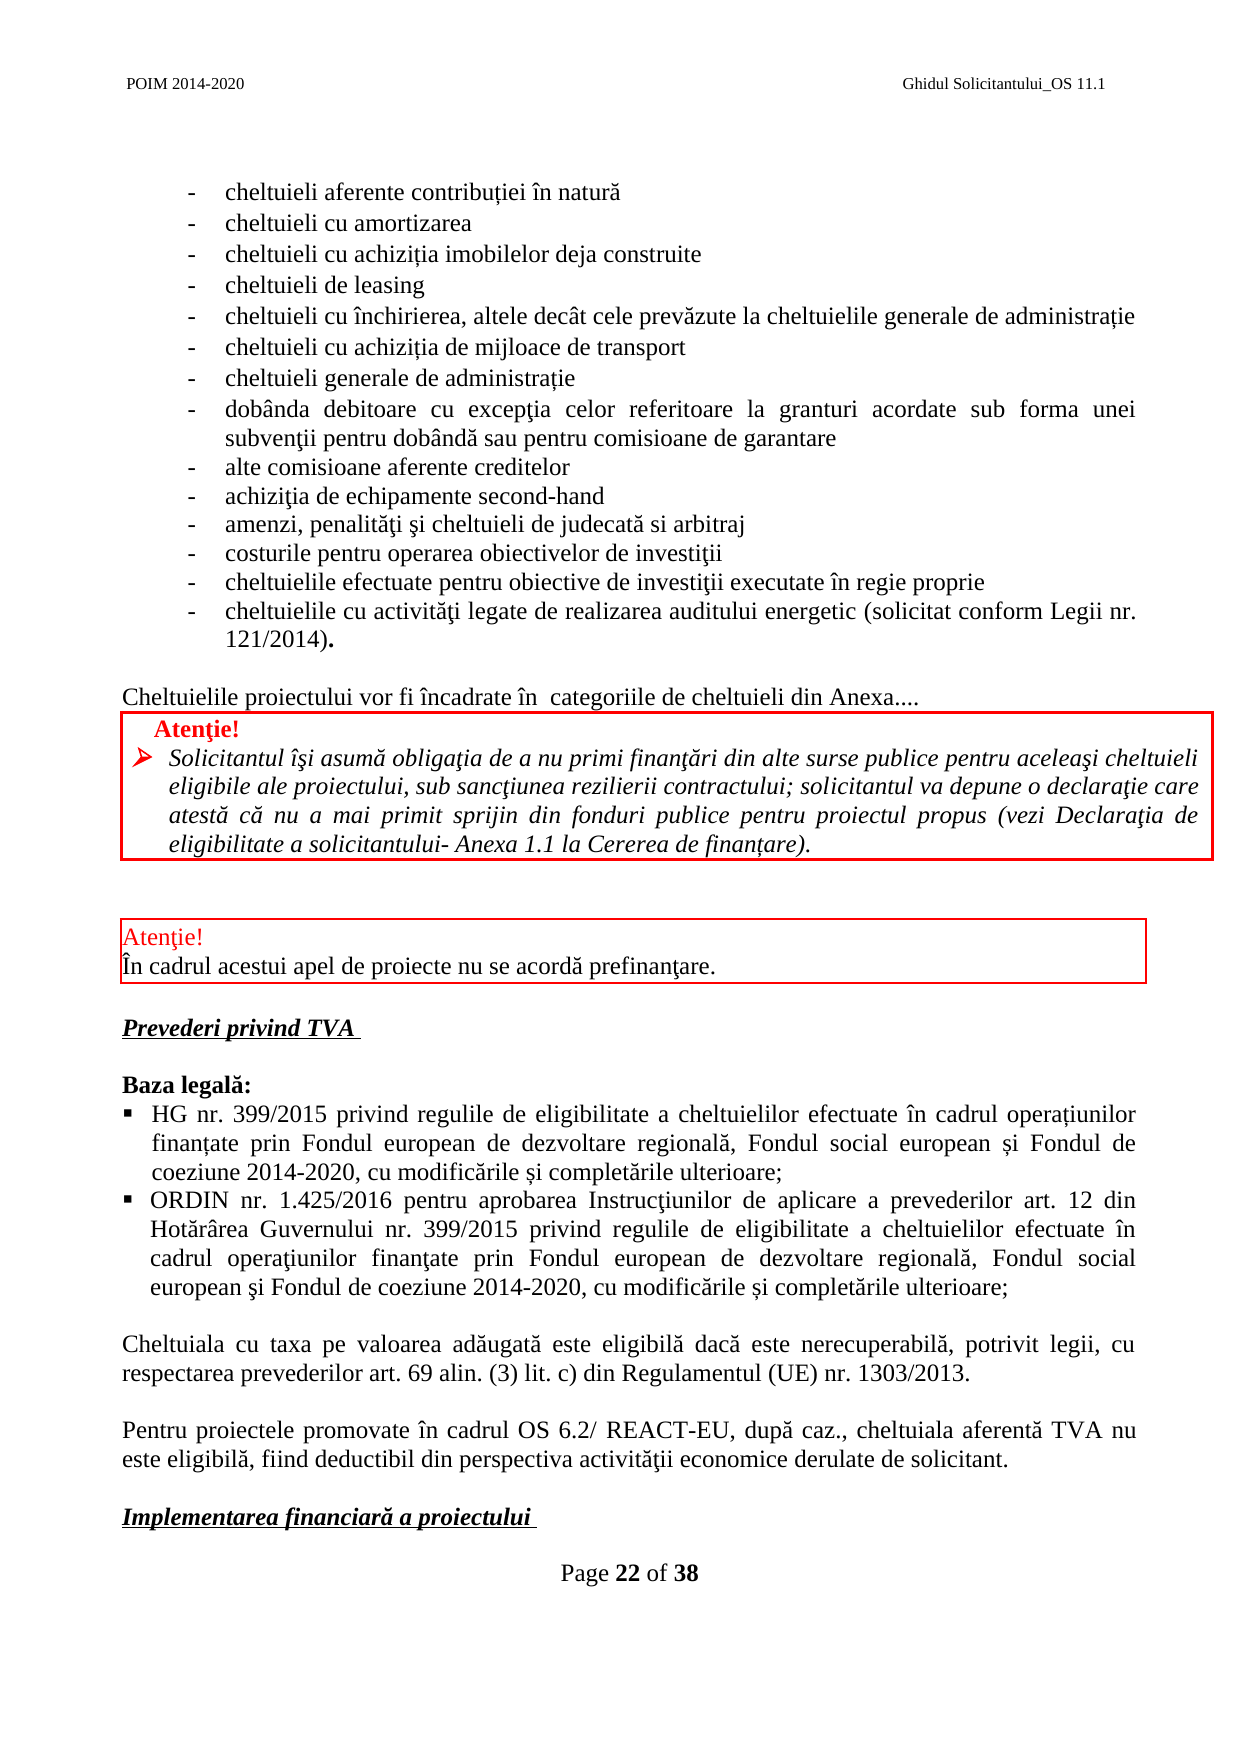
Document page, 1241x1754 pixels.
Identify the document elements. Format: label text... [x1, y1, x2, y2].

list cheltuieli generale de administrație [187, 363, 1137, 392]
text Pentru proiectele promovate în cadrul OS 6.2/ REACT-EU, după caz., cheltuiala aferentă TVA nu este eligibilă, fiind deductibil din perspectiva activităţii economice derulate de solicitant. [122, 1415, 1137, 1473]
list cheltuieli cu amortizarea [187, 208, 1137, 237]
list cheltuieli cu achiziția de mijloace de transport [187, 332, 1137, 361]
list cheltuieli cu achiziția imobilelor deja construite [187, 239, 1137, 268]
list HG nr. 399/2015 privind regulile de eligibilitate a cheltuielilor efectuate în cadrul operațiunilor finanțate prin Fondul european de dezvoltare regională, Fondul social european și Fondul de coeziune 2014-2020, cu modificările și completările ulterioare; [122, 1099, 1137, 1185]
list alte comisioane aferente creditelor [187, 452, 1137, 481]
text Baza legală: [122, 1070, 1137, 1099]
text Cheltuielile proiectului vor fi încadrate în categoriile de cheltuieli din Anexa.... [122, 682, 1137, 711]
list costurile pentru operarea obiectivelor de investiţii [187, 538, 1137, 567]
list ORDIN nr. 1.425/2016 pentru aprobarea Instrucţiunilor de aplicare a prevederilor art. 12 din Hotărârea Guvernului nr. 399/2015 privind regulile de eligibilitate a cheltuielilor efectuate în cadrul operaţiunilor finanţate prin Fondul european de dezvoltare regională, Fondul social european şi Fondul de coeziune 2014-2020, cu modificările și completările ulterioare; [122, 1185, 1137, 1300]
text Atenţie! [122, 920, 1145, 947]
list achiziţia de echipamente second-hand [187, 481, 1137, 509]
text Implementarea financiară a proiectului [122, 1502, 1137, 1530]
list amenzi, penalităţi şi cheltuieli de judecată si arbitraj [187, 509, 1137, 538]
text Prevederi privind TVA [122, 1013, 1137, 1042]
list cheltuieli aferente contribuției în natură [187, 177, 1137, 206]
text În cadrul acestui apel de proiecte nu se acordă prefinanţare. [122, 947, 1145, 982]
table_header Atenţie! Solicitantul îşi asumă obligaţia de a nu primi finanţări din alte surse publice pentru aceleaşi cheltuieli eligibile ale proiectului, sub sancţiunea rezilierii contractului; solicitantul va depune o declaraţie care atestă că nu a mai primit sprijin din fonduri publice pentru proiectul propus (vezi Declaraţia de eligibilitate a solicitantului- Anexa 1.1 la Cererea de finanțare). [123, 714, 1211, 858]
list cheltuieli cu închirierea, altele decât cele prevăzute la cheltuielile generale de administrație [187, 301, 1137, 330]
list cheltuielile cu activităţi legate de realizarea auditului energetic (solicitat conform Legii nr. 121/2014). [187, 596, 1137, 653]
text Cheltuiala cu taxa pe valoarea adăugată este eligibilă dacă este nerecuperabilă, potrivit legii, cu respectarea prevederilor art. 69 alin. (3) lit. c) din Regulamentul (UE) nr. 1303/2013. [122, 1329, 1137, 1387]
list dobânda debitoare cu excepţia celor referitoare la granturi acordate sub forma unei subvenţii pentru dobândă sau pentru comisioane de garantare [187, 394, 1137, 452]
list cheltuieli de leasing [187, 270, 1137, 299]
list cheltuielile efectuate pentru obiective de investiţii executate în regie proprie [187, 567, 1137, 596]
